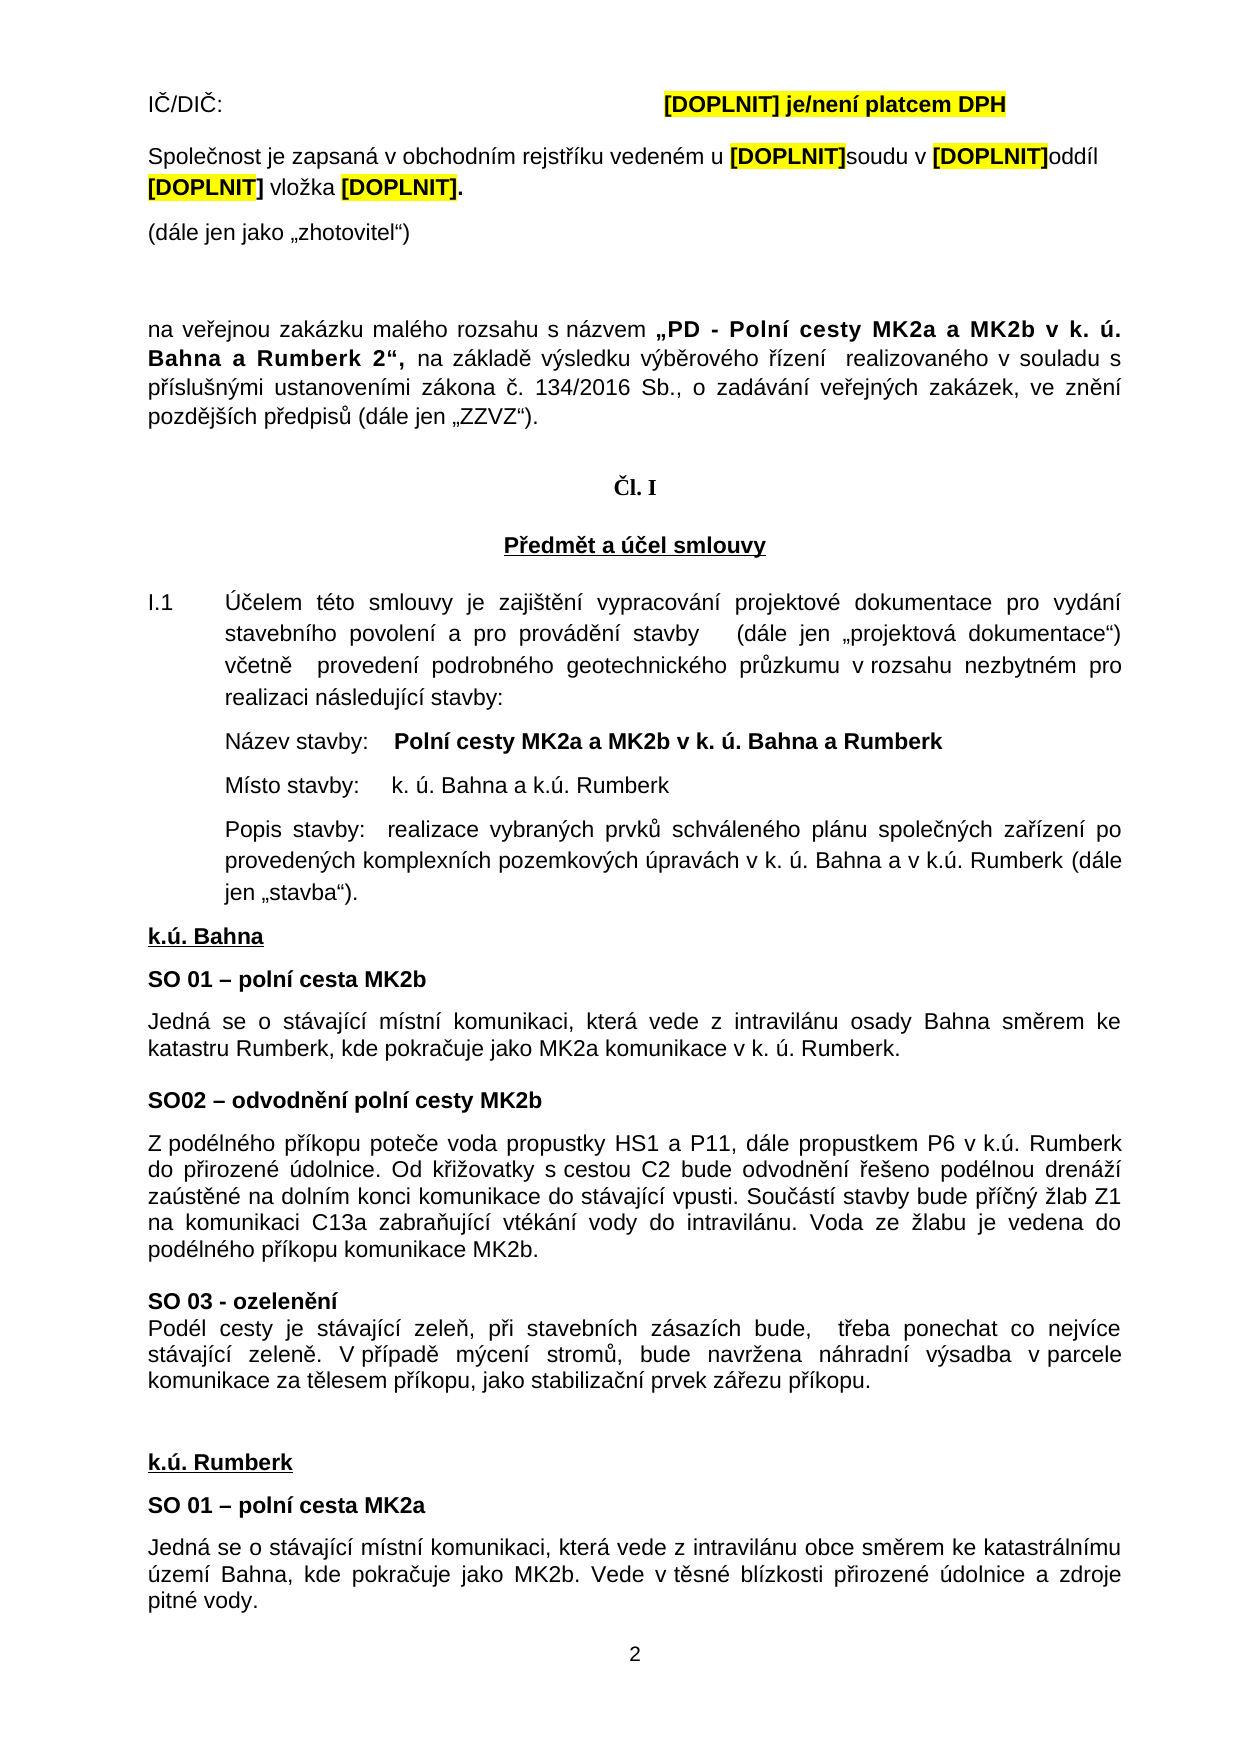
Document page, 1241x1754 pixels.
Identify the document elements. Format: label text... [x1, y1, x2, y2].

text SO02 – odvodnění polní cesty MK2b [148, 1087, 1122, 1114]
text k.ú. Bahna [148, 923, 1122, 949]
text Jedná se o stávající místní komunikaci, která vede z intravilánu osady Bahna směrem ke katastru Rumberk, kde pokračuje jako MK2a komunikace v k. ú. Rumberk. [148, 1008, 1122, 1061]
list Účelem této smlouvy je zajištění vypracování projektové dokumentace pro vydání stavebního povolení a pro provádění stavby (dále jen „projektová dokumentace“) včetně provedení podrobného geotechnického průzkumu v rozsahu nezbytném pro realizaci následující stavby: [148, 589, 1122, 710]
text SO 01 – polní cesta MK2a [148, 1492, 1122, 1518]
text Společnost je zapsaná v obchodním rejstříku vedeném u [DOPLNIT]soudu v [DOPLNIT]oddíl [DOPLNIT] vložka [DOPLNIT]. [148, 143, 1152, 201]
text SO 01 – polní cesta MK2b [148, 966, 1122, 992]
text Předmět a účel smlouvy [148, 531, 1122, 560]
list Název stavby: Polní cesty MK2a a MK2b v k. ú. Bahna a Rumberk [224, 728, 1122, 754]
text (dále jen jako „zhotovitel“) [110, 218, 1122, 245]
text Čl. I [148, 443, 1122, 501]
text Podél cesty je stávající zeleň, při stavebních zásazích bude, třeba ponechat co nejvíce stávající zeleně. V případě mýcení stromů, bude navržena náhradní výsadba v parcele komunikace za tělesem příkopu, jako stabilizační prvek zářezu příkopu. [148, 1314, 1122, 1394]
text SO 03 - ozelenění [148, 1288, 1122, 1314]
text Z podélného příkopu poteče voda propustky HS1 a P11, dále propustkem P6 v k.ú. Rumberk do přirozené údolnice. Od křižovatky s cestou C2 bude odvodnění řešeno podélnou drenáží zaústěné na dolním konci komunikace do stávající vpusti. Součástí stavby bude příčný žlab Z1 na komunikaci C13a zabraňující vtékání vody do intravilánu. Voda ze žlabu je vedena do podélného příkopu komunikace MK2b. [148, 1130, 1122, 1262]
list Místo stavby: k. ú. Bahna a k.ú. Rumberk [224, 772, 1122, 798]
list Popis stavby: realizace vybraných prvků schváleného plánu společných zařízení po provedených komplexních pozemkových úpravách v k. ú. Bahna a v k.ú. Rumberk (dále jen „stavba“). [224, 816, 1122, 905]
text IČ/DIČ: [DOPLNIT] je/není platcem DPH [148, 89, 1122, 118]
text Jedná se o stávající místní komunikaci, která vede z intravilánu obce směrem ke katastrálnímu území Bahna, kde pokračuje jako MK2b. Vede v těsné blízkosti přirozené údolnice a zdroje pitné vody. [148, 1534, 1122, 1613]
text k.ú. Rumberk [148, 1449, 1122, 1475]
text na veřejnou zakázku malého rozsahu s názvem „PD - Polní cesty MK2a a MK2b v k. ú. Bahna a Rumberk 2“, na základě výsledku výběrového řízení realizovaného v souladu s příslušnými ustanoveními zákona č. 134/2016 Sb., o zadávání veřejných zakázek, ve znění pozdějších předpisů (dále jen „ZZVZ“). [148, 314, 1122, 431]
